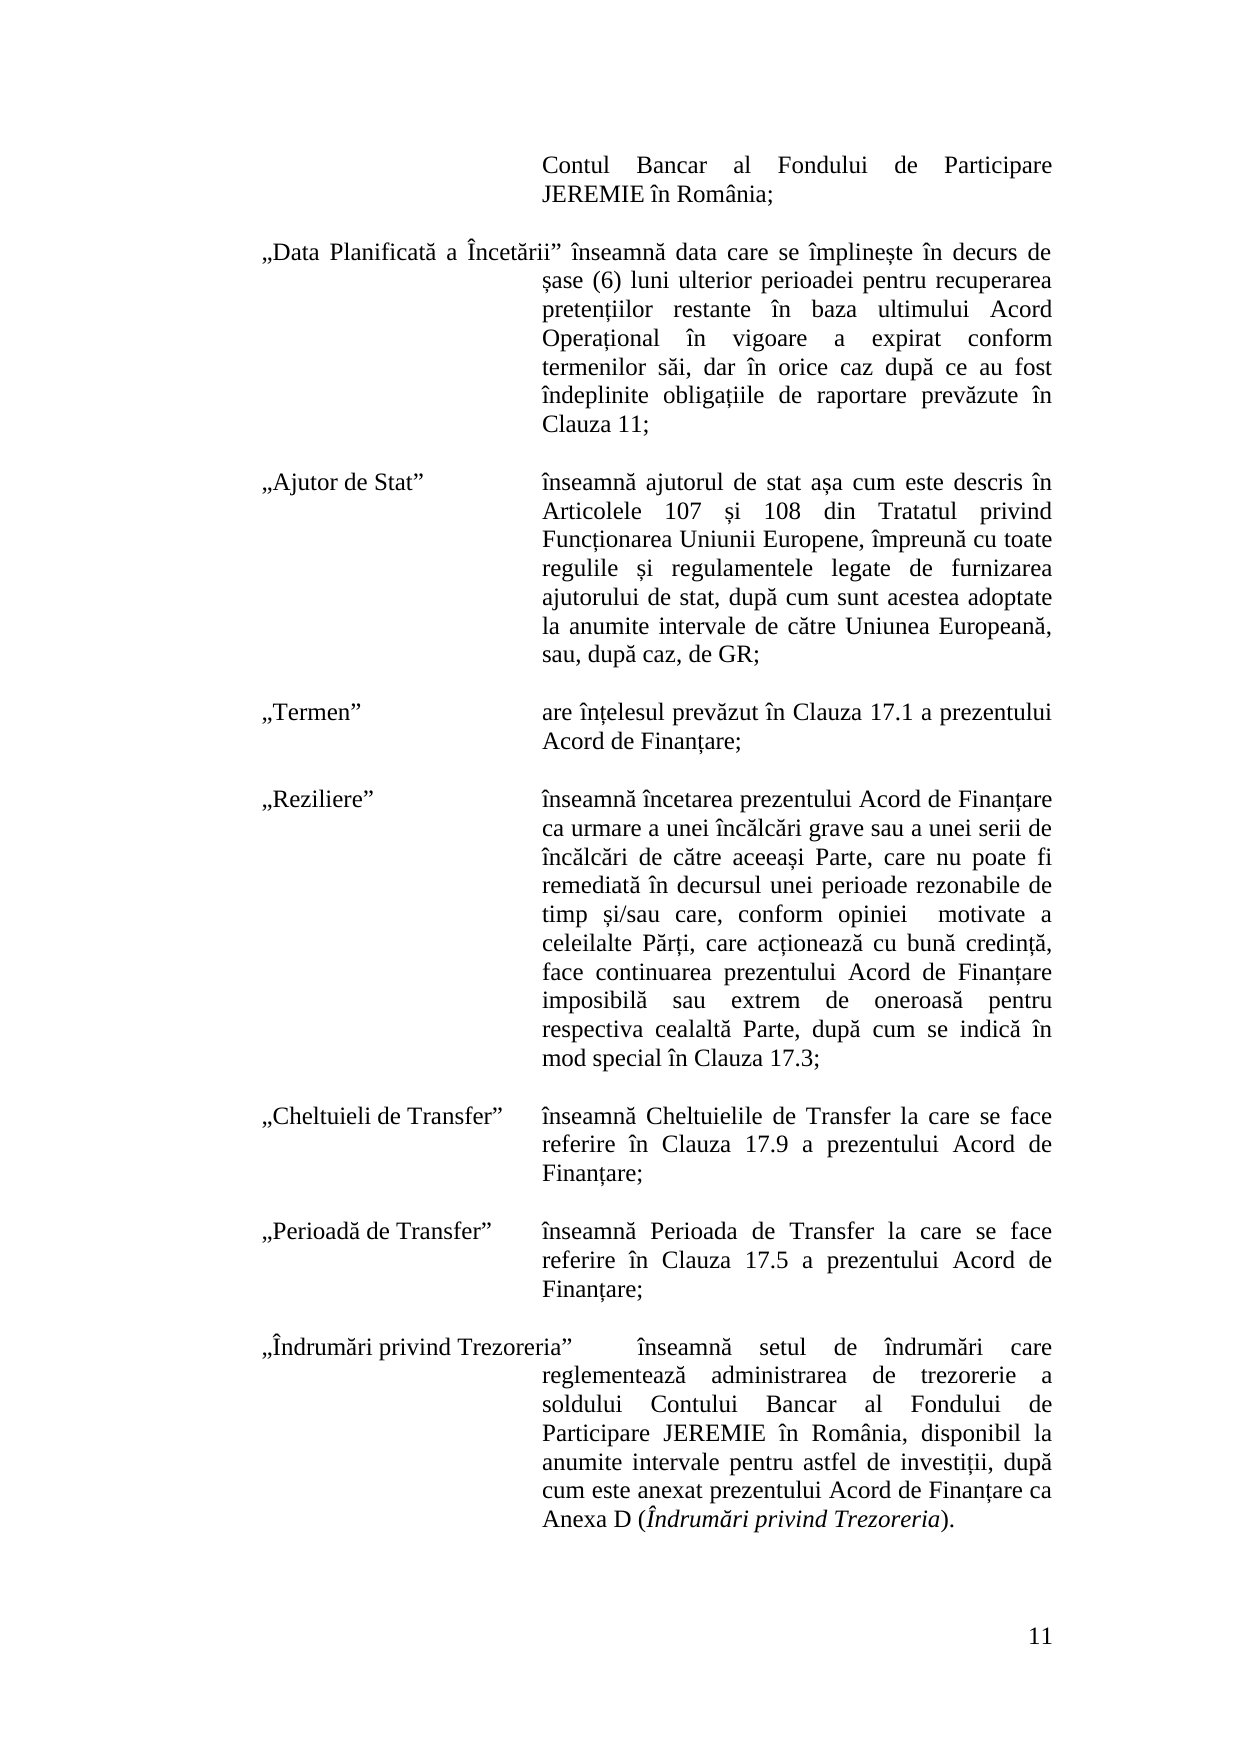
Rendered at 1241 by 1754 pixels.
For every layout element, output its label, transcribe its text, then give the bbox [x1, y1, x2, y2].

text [261, 150, 1053, 207]
text „Îndrumări privind Trezoreria” înseamnă setul de îndrumări care reglementează administrarea de trezorerie a soldului Contului Bancar al Fondului de Participare JEREMIE în România, disponibil la anumite intervale pentru astfel de investiții, după cum este anexat prezentului Acord de Finanțare ca Anexa D (Îndrumări privind Trezoreria). [261, 1332, 1053, 1533]
text „Ajutor de Stat” înseamnă ajutorul de stat așa cum este descris în Articolele 107 și 108 din Tratatul privind Funcționarea Uniunii Europene, împreună cu toate regulile și regulamentele legate de furnizarea ajutorului de stat, după cum sunt acestea adoptate la anumite intervale de către Uniunea Europeană, sau, după caz, de GR; [261, 467, 1053, 668]
text „Reziliere” înseamnă încetarea prezentului Acord de Finanțare ca urmare a unei încălcări grave sau a unei serii de încălcări de către aceeași Parte, care nu poate fi remediată în decursul unei perioade rezonabile de timp și/sau care, conform opiniei motivate a celeilalte Părți, care acționează cu bună credință, face continuarea prezentului Acord de Finanțare imposibilă sau extrem de oneroasă pentru respectiva cealaltă Parte, după cum se indică în mod special în Clauza 17.3; [261, 784, 1053, 1072]
text „Perioadă de Transfer” înseamnă Perioada de Transfer la care se face referire în Clauza 17.5 a prezentului Acord de Finanțare; [261, 1216, 1053, 1302]
text „Data Planificată a Încetării” înseamnă data care se împlinește în decurs de șase (6) luni ulterior perioadei pentru recuperarea pretențiilor restante în baza ultimului Acord Operațional în vigoare a expirat conform termenilor săi, dar în orice caz după ce au fost îndeplinite obligațiile de raportare prevăzute în Clauza 11; [261, 237, 1053, 438]
text „Termen” are înțelesul prevăzut în Clauza 17.1 a prezentului Acord de Finanțare; [261, 697, 1053, 755]
text „Cheltuieli de Transfer” înseamnă Cheltuielile de Transfer la care se face referire în Clauza 17.9 a prezentului Acord de Finanțare; [261, 1101, 1053, 1187]
